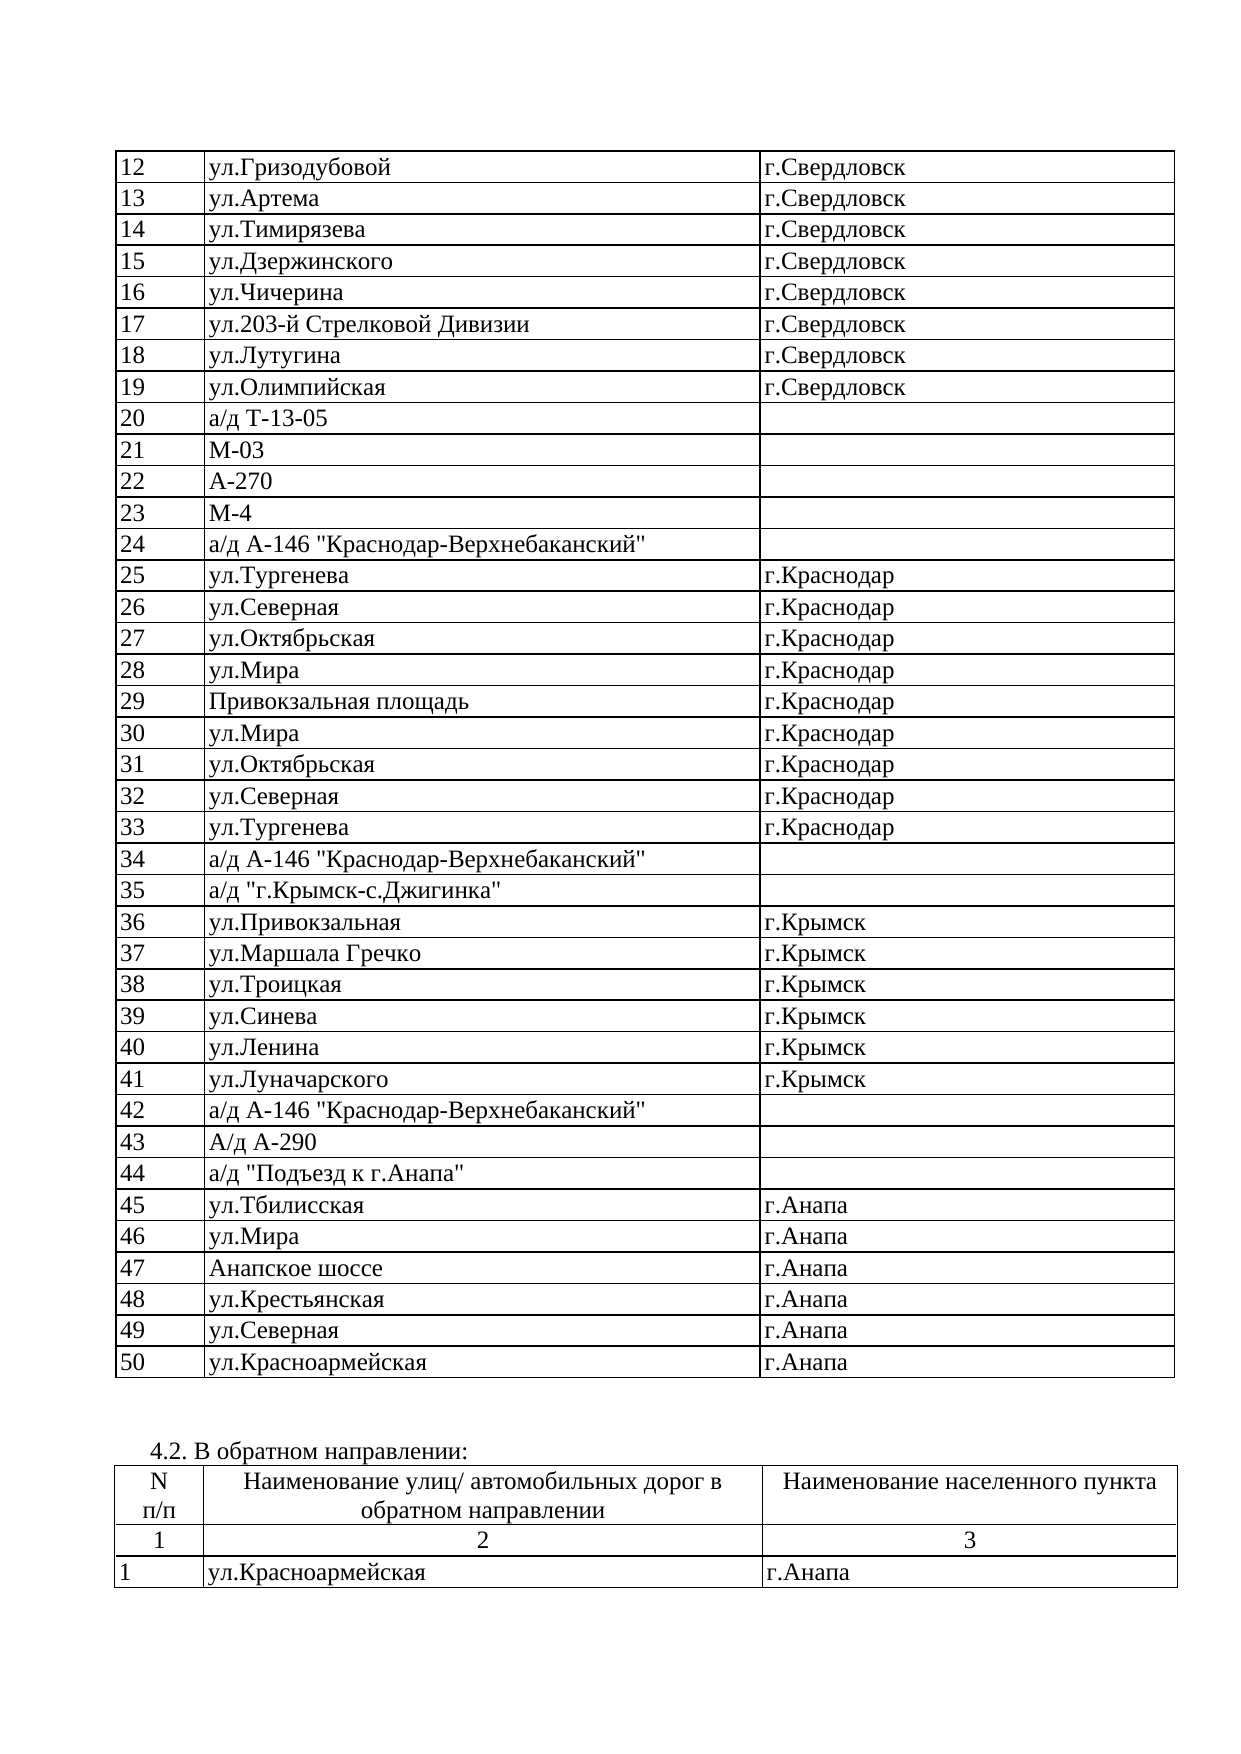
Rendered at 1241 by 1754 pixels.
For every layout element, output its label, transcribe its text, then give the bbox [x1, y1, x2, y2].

table_cell 47 [117, 1253, 204, 1282]
table_cell ул.Маршала Гречко [205, 938, 759, 968]
table_cell ул.Мира [205, 1221, 759, 1251]
table_cell 15 [117, 246, 204, 276]
table_cell 23 [117, 498, 204, 527]
table_cell а/д А-146 "Краснодар-Верхнебаканский" [205, 529, 759, 559]
table_cell ул.Северная [205, 781, 759, 811]
table_cell 26 [117, 592, 204, 622]
table_header Наименование улиц/ автомобильных дорог в обратном направлении [204, 1466, 762, 1524]
table_cell 30 [117, 718, 204, 748]
table_cell г.Краснодар [761, 718, 1174, 748]
table_cell г.Свердловск [761, 183, 1174, 213]
table_cell г.Свердловск [761, 152, 1174, 181]
text 4.2. В обратном направлении: [150, 1436, 1090, 1465]
table_cell А/д А-290 [205, 1127, 759, 1157]
table_cell 36 [117, 907, 204, 936]
table_cell г.Крымск [761, 1064, 1174, 1094]
table_cell [761, 844, 1174, 873]
table_cell 32 [117, 781, 204, 811]
table_cell а/д А-146 "Краснодар-Верхнебаканский" [205, 844, 759, 873]
table_cell 24 [117, 529, 204, 559]
table_cell Анапское шоссе [205, 1253, 759, 1282]
table_cell 13 [117, 183, 204, 213]
table_cell М-03 [205, 435, 759, 464]
table_cell г.Крымск [761, 1032, 1174, 1062]
table_cell 48 [117, 1284, 204, 1314]
table_cell 39 [117, 1001, 204, 1031]
table_cell ул.Лутугина [205, 340, 759, 370]
table_cell ул.Чичерина [205, 277, 759, 307]
table_cell 41 [117, 1064, 204, 1094]
table_cell А-270 [205, 466, 759, 496]
table_cell 34 [117, 844, 204, 873]
table_cell 22 [117, 466, 204, 496]
table_cell [761, 466, 1174, 496]
table_cell [761, 498, 1174, 527]
table_cell 31 [117, 749, 204, 779]
table_cell М-4 [205, 498, 759, 527]
table_cell 35 [117, 875, 204, 905]
table_cell г.Анапа [761, 1347, 1174, 1377]
table_cell г.Краснодар [761, 812, 1174, 842]
table_cell г.Анапа [761, 1316, 1174, 1345]
table_cell г.Свердловск [761, 340, 1174, 370]
table_cell ул.Красноармейская [204, 1557, 762, 1587]
table_cell г.Краснодар [761, 781, 1174, 811]
table_cell 18 [117, 340, 204, 370]
table_cell г.Краснодар [761, 655, 1174, 685]
table_cell Привокзальная площадь [205, 686, 759, 716]
table_cell ул.Тбилисская [205, 1190, 759, 1219]
table_cell [761, 529, 1174, 559]
table_cell г.Свердловск [761, 372, 1174, 402]
table_cell г.Анапа [761, 1284, 1174, 1314]
table_cell 42 [117, 1095, 204, 1125]
table_cell ул.Дзержинского [205, 246, 759, 276]
table_cell [761, 875, 1174, 905]
table_cell 1 [115, 1556, 203, 1587]
table_cell г.Крымск [761, 1001, 1174, 1031]
table_cell г.Анапа [763, 1555, 1177, 1587]
table_cell 16 [117, 277, 204, 307]
table_header Наименование населенного пункта [763, 1466, 1177, 1524]
table_cell г.Свердловск [761, 215, 1174, 244]
table_cell 33 [117, 812, 204, 842]
table_cell 19 [117, 372, 204, 402]
table_cell ул.Тимирязева [205, 215, 759, 244]
table_cell 27 [117, 623, 204, 653]
table_cell ул.Гризодубовой [205, 152, 759, 181]
table_cell 50 [117, 1347, 204, 1377]
table_cell 21 [117, 435, 204, 464]
table_cell г.Анапа [761, 1221, 1174, 1251]
table_cell ул.Октябрьская [205, 749, 759, 779]
table_cell 40 [117, 1032, 204, 1062]
table_cell ул.Луначарского [205, 1064, 759, 1094]
table_cell ул.Мира [205, 718, 759, 748]
table_cell г.Анапа [761, 1253, 1174, 1282]
table_cell 44 [117, 1158, 204, 1188]
table_cell г.Краснодар [761, 561, 1174, 590]
table_cell ул.Тургенева [205, 561, 759, 590]
table_cell ул.Ленина [205, 1032, 759, 1062]
table_cell ул.203-й Стрелковой Дивизии [205, 309, 759, 339]
table_cell 43 [117, 1127, 204, 1157]
table_cell 28 [117, 655, 204, 685]
table_cell г.Свердловск [761, 246, 1174, 276]
table_cell г.Свердловск [761, 309, 1174, 339]
table_cell [761, 1095, 1174, 1125]
table_cell 37 [117, 938, 204, 968]
table_cell ул.Синева [205, 1001, 759, 1031]
table_cell г.Краснодар [761, 686, 1174, 716]
table_cell а/д А-146 "Краснодар-Верхнебаканский" [205, 1095, 759, 1125]
table_cell 20 [117, 403, 204, 433]
table_cell 3 [763, 1524, 1177, 1555]
table_cell ул.Артема [205, 183, 759, 213]
table_cell г.Крымск [761, 938, 1174, 968]
table_cell ул.Северная [205, 592, 759, 622]
table_cell ул.Северная [205, 1316, 759, 1345]
table_cell г.Крымск [761, 907, 1174, 936]
table_header N п/п [115, 1466, 203, 1524]
table_cell 45 [117, 1190, 204, 1219]
table_cell а/д Т-13-05 [205, 403, 759, 433]
table_cell 17 [117, 309, 204, 339]
table_cell 1 [115, 1525, 203, 1555]
table_cell 46 [117, 1221, 204, 1251]
table_cell ул.Привокзальная [205, 907, 759, 936]
table_cell 49 [117, 1316, 204, 1345]
table_cell 14 [117, 215, 204, 244]
table_cell 12 [117, 152, 204, 181]
table_cell 2 [204, 1525, 762, 1555]
table_cell ул.Крестьянская [205, 1284, 759, 1314]
table_cell 38 [117, 970, 204, 999]
table_cell г.Краснодар [761, 623, 1174, 653]
table_cell [761, 403, 1174, 433]
table_cell ул.Октябрьская [205, 623, 759, 653]
table_cell а/д "г.Крымск-с.Джигинка" [205, 875, 759, 905]
table_cell г.Крымск [761, 970, 1174, 999]
table_cell г.Анапа [761, 1190, 1174, 1219]
table_cell [761, 1127, 1174, 1157]
table_cell ул.Тургенева [205, 812, 759, 842]
table_cell ул.Мира [205, 655, 759, 685]
table_cell ул.Олимпийская [205, 372, 759, 402]
table_cell а/д "Подъезд к г.Анапа" [205, 1158, 759, 1188]
table_cell 29 [117, 686, 204, 716]
table_cell 25 [117, 561, 204, 590]
table_cell [761, 435, 1174, 464]
table_cell [761, 1158, 1174, 1188]
table_cell ул.Троицкая [205, 970, 759, 999]
table_cell г.Краснодар [761, 749, 1174, 779]
table_cell ул.Красноармейская [205, 1347, 759, 1377]
table_cell г.Свердловск [761, 277, 1174, 307]
table_cell г.Краснодар [761, 592, 1174, 622]
